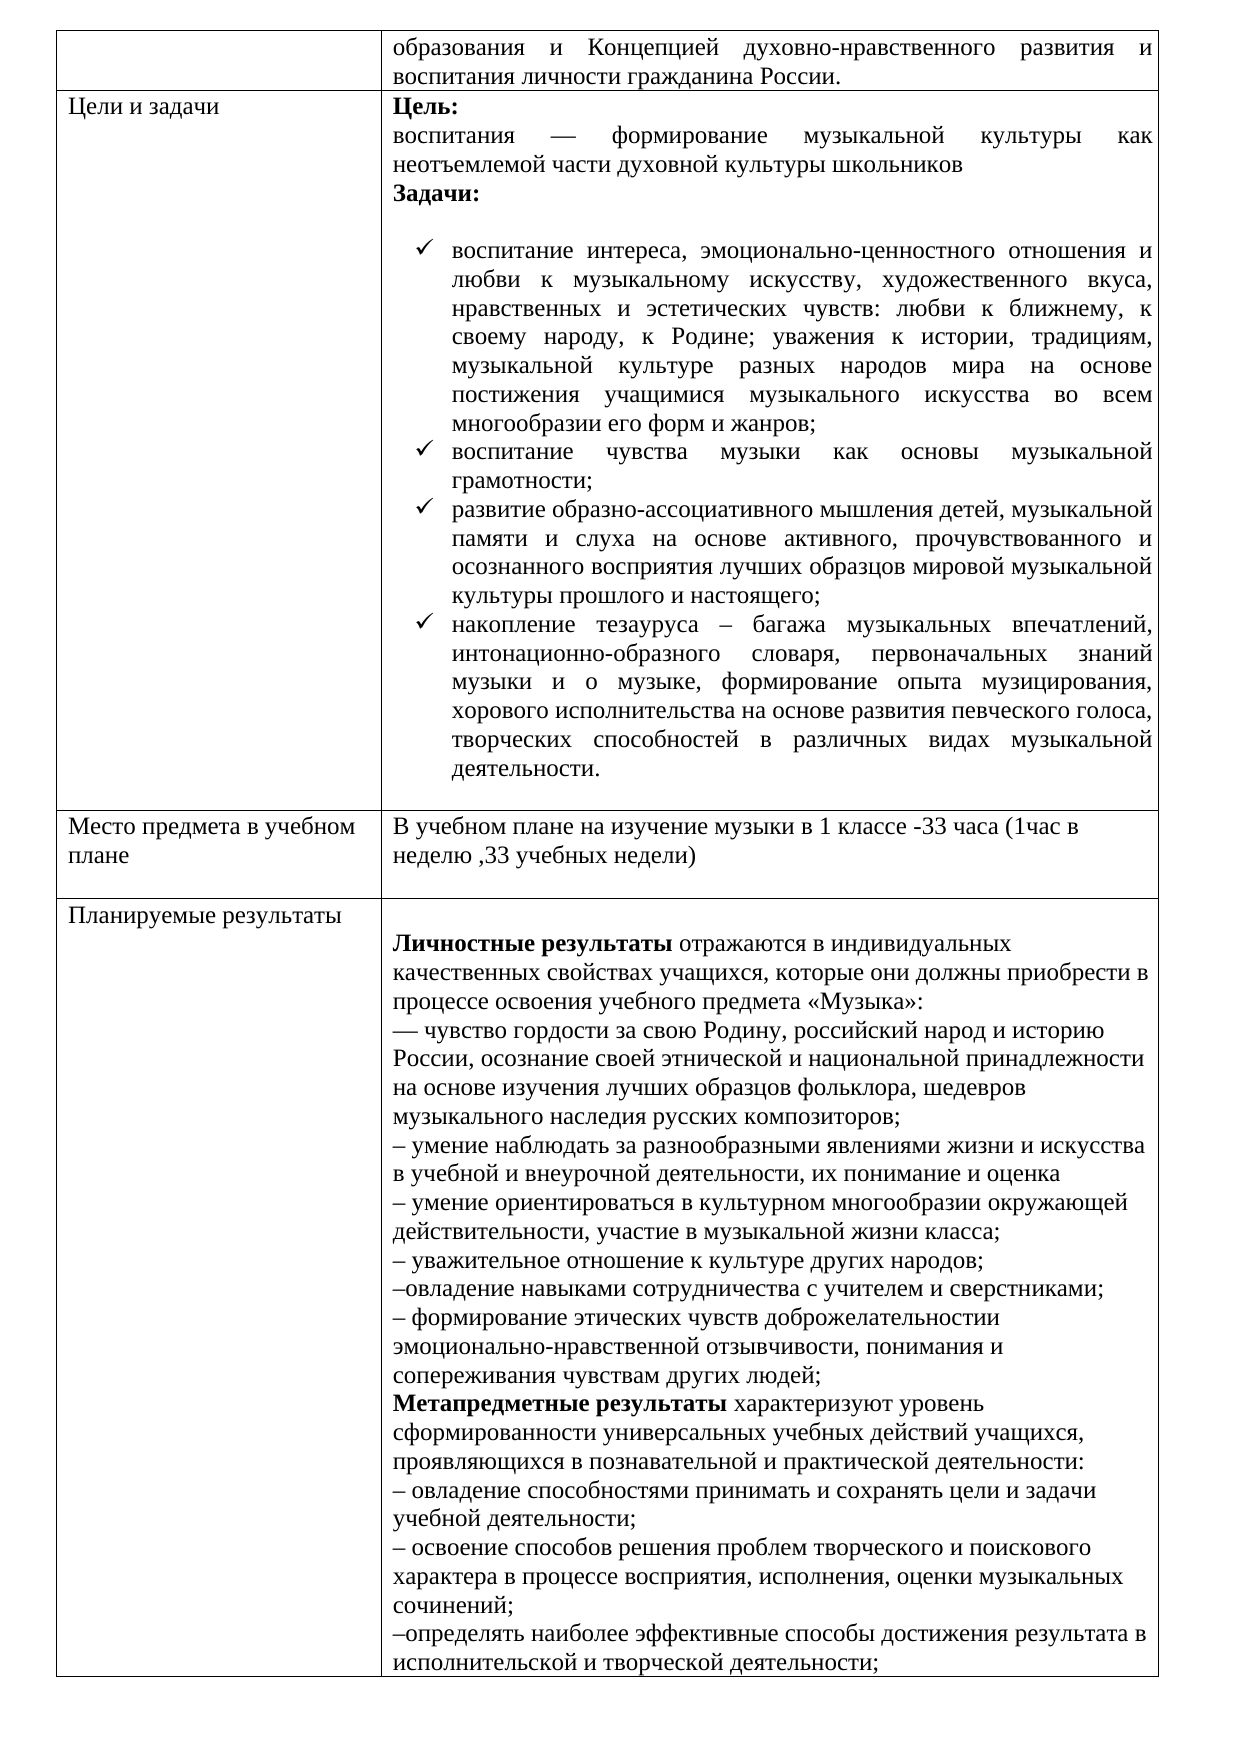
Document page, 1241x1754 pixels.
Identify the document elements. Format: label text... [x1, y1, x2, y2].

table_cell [57, 31, 381, 89]
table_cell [382, 31, 1158, 89]
table_cell Цель: воспитания — формирование музыкальной культуры как неотъемлемой части духовной культуры школьников Задачи: воспитание интереса, эмоционально-ценностного отношения и любви к музыкальному искусству, художественного вкуса, нравственных и эстетических чувств: любви к ближнему, к своему народу, к Родине; уважения к истории, традициям, музыкальной культуре разных народов мира на основе постижения учащимися музыкального искусства во всем многообразии его форм и жанров; воспитание чувства музыки как основы музыкальной грамотности; развитие образно-ассоциативного мышления детей, музыкальной памяти и слуха на основе активного, прочувствованного и осознанного восприятия лучших образцов мировой музыкальной культуры прошлого и настоящего; накопление тезауруса – багажа музыкальных впечатлений, интонационно-образного словаря, первоначальных знаний музыки и о музыке, формирование опыта музицирования, хорового исполнительства на основе развития певческого голоса, творческих способностей в различных видах музыкальной деятельности. [382, 91, 1158, 809]
table_cell В учебном плане на изучение музыки в 1 классе -33 часа (1час в неделю ,33 учебных недели) [382, 811, 1158, 898]
table_cell Цели и задачи [57, 91, 381, 809]
table_cell Место предмета в учебном плане [57, 811, 381, 898]
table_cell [57, 899, 381, 1676]
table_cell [382, 899, 1158, 1676]
